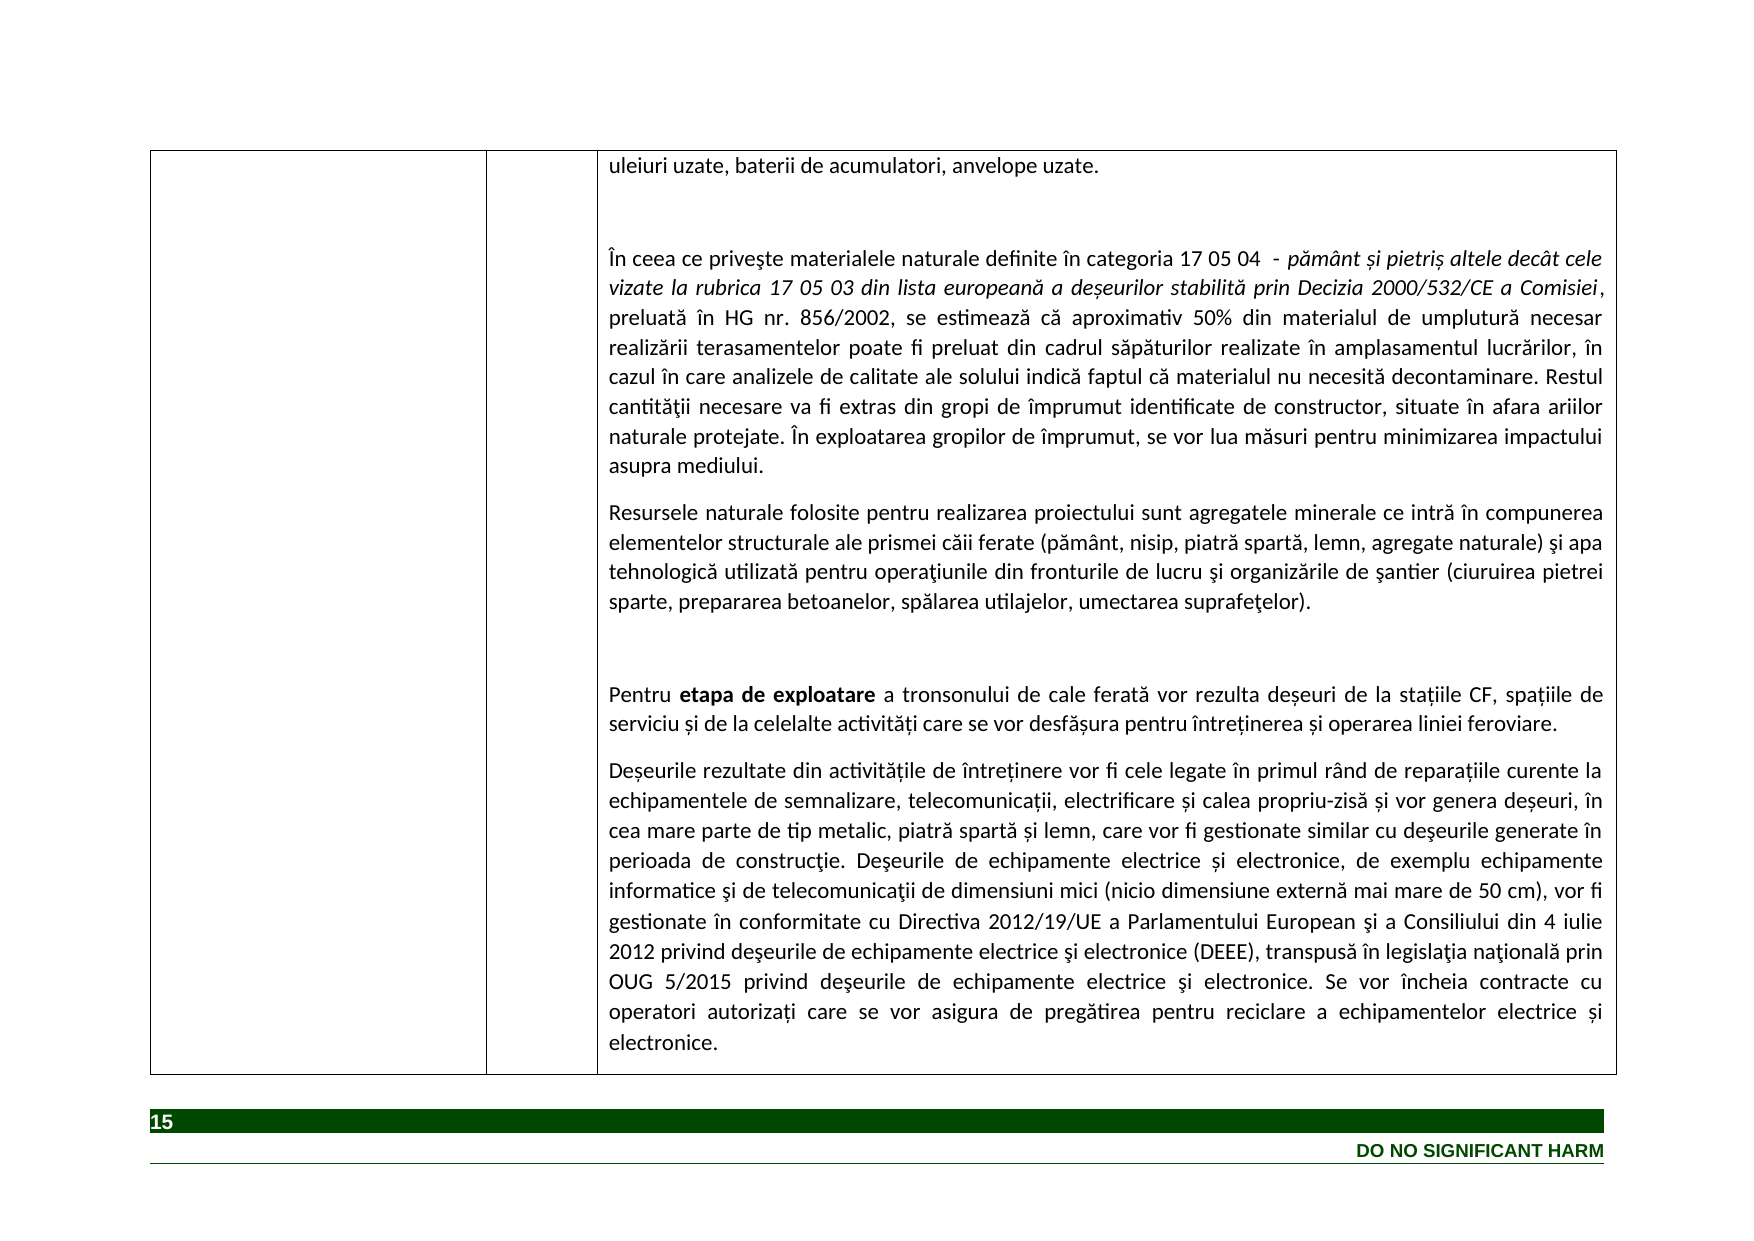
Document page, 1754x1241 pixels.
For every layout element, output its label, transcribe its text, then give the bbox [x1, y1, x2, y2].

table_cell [151, 151, 486, 1074]
table_cell X [487, 151, 597, 1074]
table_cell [598, 151, 1616, 1074]
